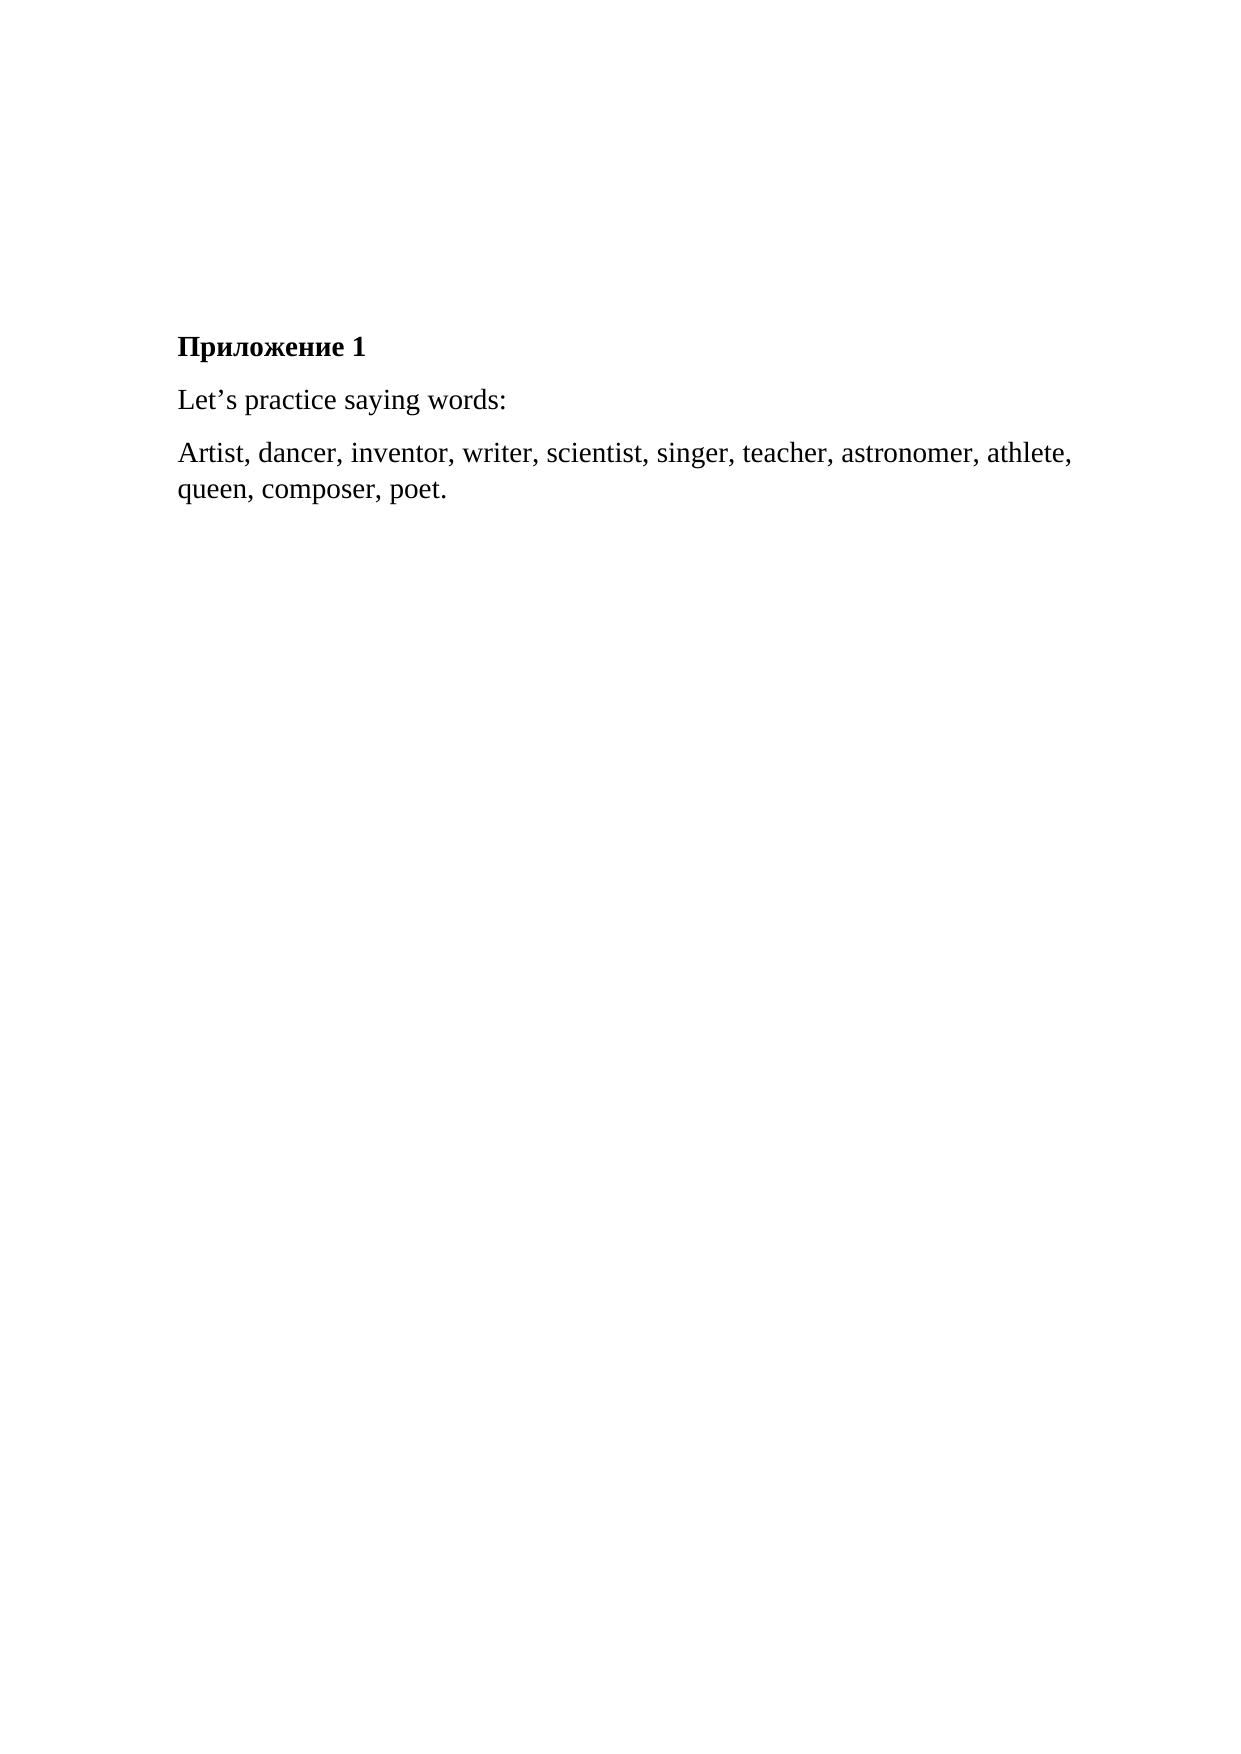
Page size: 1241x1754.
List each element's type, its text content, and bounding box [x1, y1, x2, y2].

text Artist, dancer, inventor, writer, scientist, singer, teacher, astronomer, athlete, queen, composer, poet. [177, 435, 1152, 505]
text Let’s practice saying words: [177, 382, 1152, 416]
text Приложение 1 [177, 329, 1152, 363]
